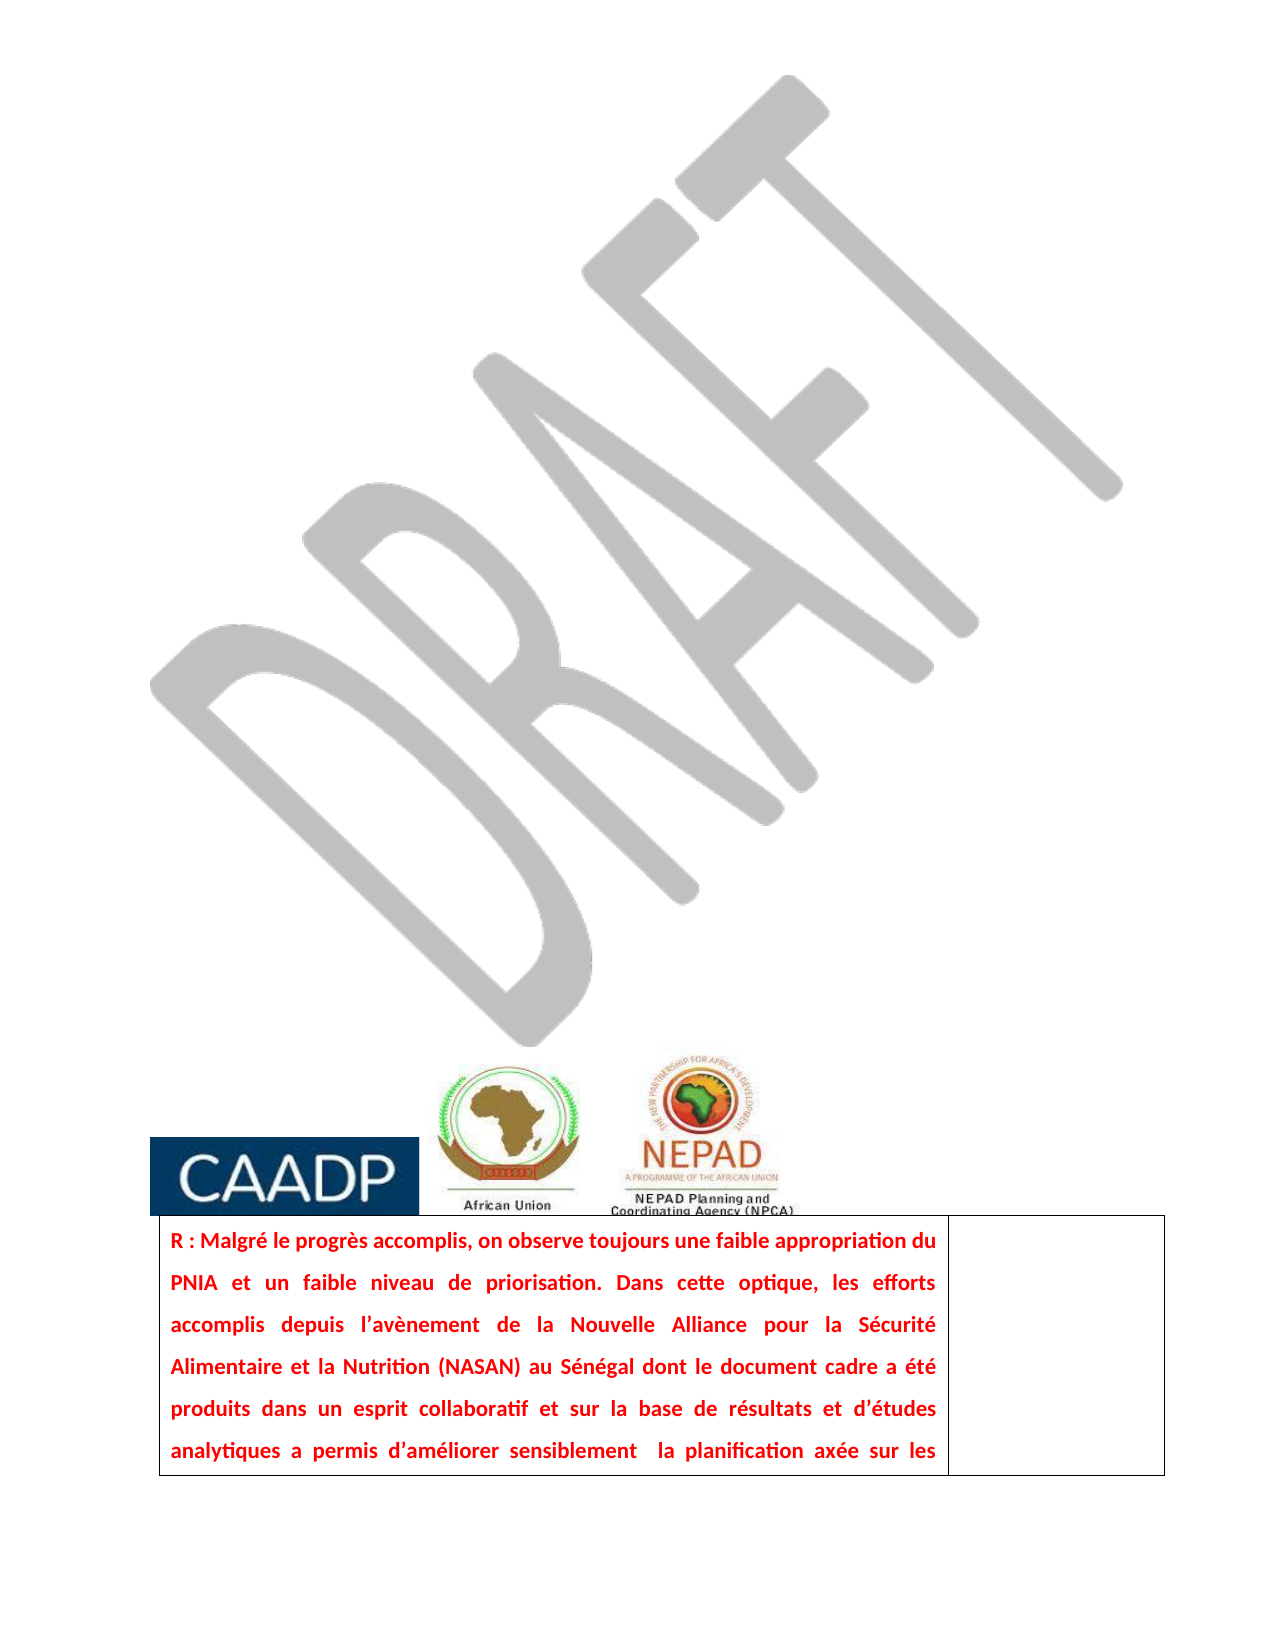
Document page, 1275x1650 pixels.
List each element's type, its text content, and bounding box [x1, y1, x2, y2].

table_cell [949, 1216, 1164, 1475]
table_cell Explicatif : Plusieurs exemples de la planification axée sur les résultats incluent l'identification des priorités-clés d'investissement et les questions liées conjointement aux secteurs privé et public ; la disponibilité de la capacité nécessaire pour réaliser le bilan, l'analyse des investissements et de la planification axée sur les résultats (Par exemple : en finançant une expertise supplémentaire en cas de besoin ; en examinant les termes de référence pour la réalisation du bilan et des études analytiques ; et en commentant les rapports techniques) ; le partage de connaissances issues des résultats de la recherche pour appuyer la prise de décisions axée sur les résultats ;un appui pour l’évaluation et l’estimation réelle du financement disponible auprès des gouvernements, des bailleurs de fonds et du secteur privé dans les court, moyen et long termes; les travaux avec les bailleurs de fonds afin de comprendre comment la financement international et le financement au niveau national peuvent être coordonnés ; la diffusion des informations sur la programmation et le financement agricoles actuels avec les partenaires non gouvernementaux, et, l’évaluation de la manière dont ces partenaires peuvent contribuer aux objectifs du PDDAA. En classant les progrès réalisés au niveau de la planification axée sur les résultats, veuillez indiquer les programmes et les politiques que vous avez formulés et mis en œuvre, les difficultés et les défis que vous avez rencontrés ainsi que les succès que vous avez eus en surmontant les obstacles. R : Malgré le progrès accomplis, on observe toujours une faible appropriation du PNIA et un faible niveau de priorisation. Dans cette optique, les efforts accomplis depuis l’avènement de la Nouvelle Alliance pour la Sécurité Alimentaire et la Nutrition (NASAN) au Sénégal dont le document cadre a été produits dans un esprit collaboratif et sur la base de résultats et d’études analytiques a permis d’améliorer sensiblement la planification axée sur les résultats. . [160, 1216, 948, 1475]
picture [150, 75, 1123, 1216]
